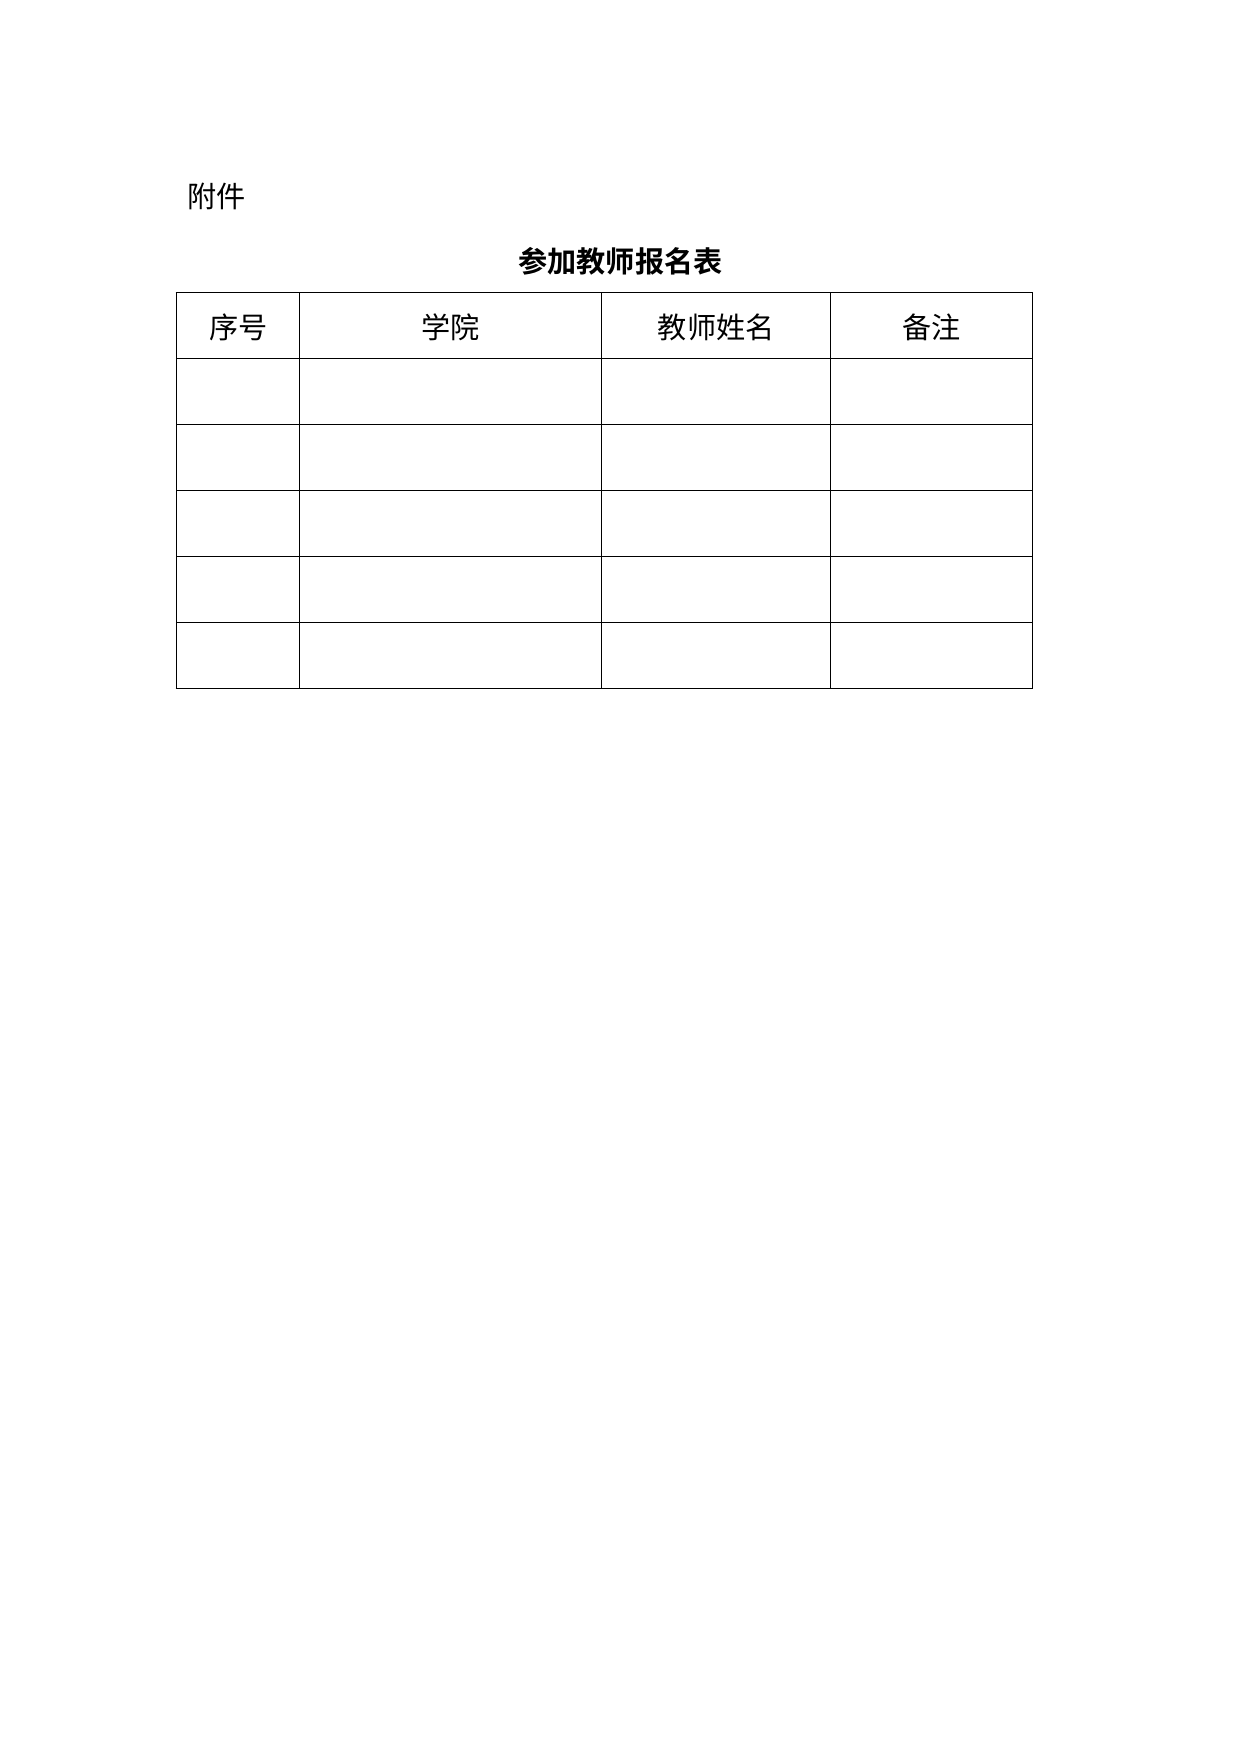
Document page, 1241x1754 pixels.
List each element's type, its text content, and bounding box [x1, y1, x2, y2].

text 附件 [187, 162, 1053, 227]
table_cell [300, 623, 601, 688]
table_header 备注 [831, 293, 1032, 358]
table_cell [602, 425, 830, 490]
table_cell [602, 359, 830, 424]
table_cell [831, 425, 1032, 490]
table_cell [300, 359, 601, 424]
text 参加教师报名表 [187, 227, 1053, 292]
table_cell [177, 359, 299, 424]
table_header 教师姓名 [602, 293, 830, 358]
table_cell [177, 623, 299, 688]
table_cell [602, 557, 830, 622]
table_header 学院 [300, 293, 601, 358]
table_cell [177, 491, 299, 556]
table_cell [300, 425, 601, 490]
table_cell [300, 491, 601, 556]
table_cell [177, 425, 299, 490]
table_cell [602, 623, 830, 688]
table_cell [831, 623, 1032, 688]
table_cell [831, 557, 1032, 622]
table_header 序号 [177, 293, 299, 358]
table_cell [300, 557, 601, 622]
table_cell [831, 491, 1032, 556]
table_cell [831, 359, 1032, 424]
table_cell [177, 557, 299, 622]
table_cell [602, 491, 830, 556]
